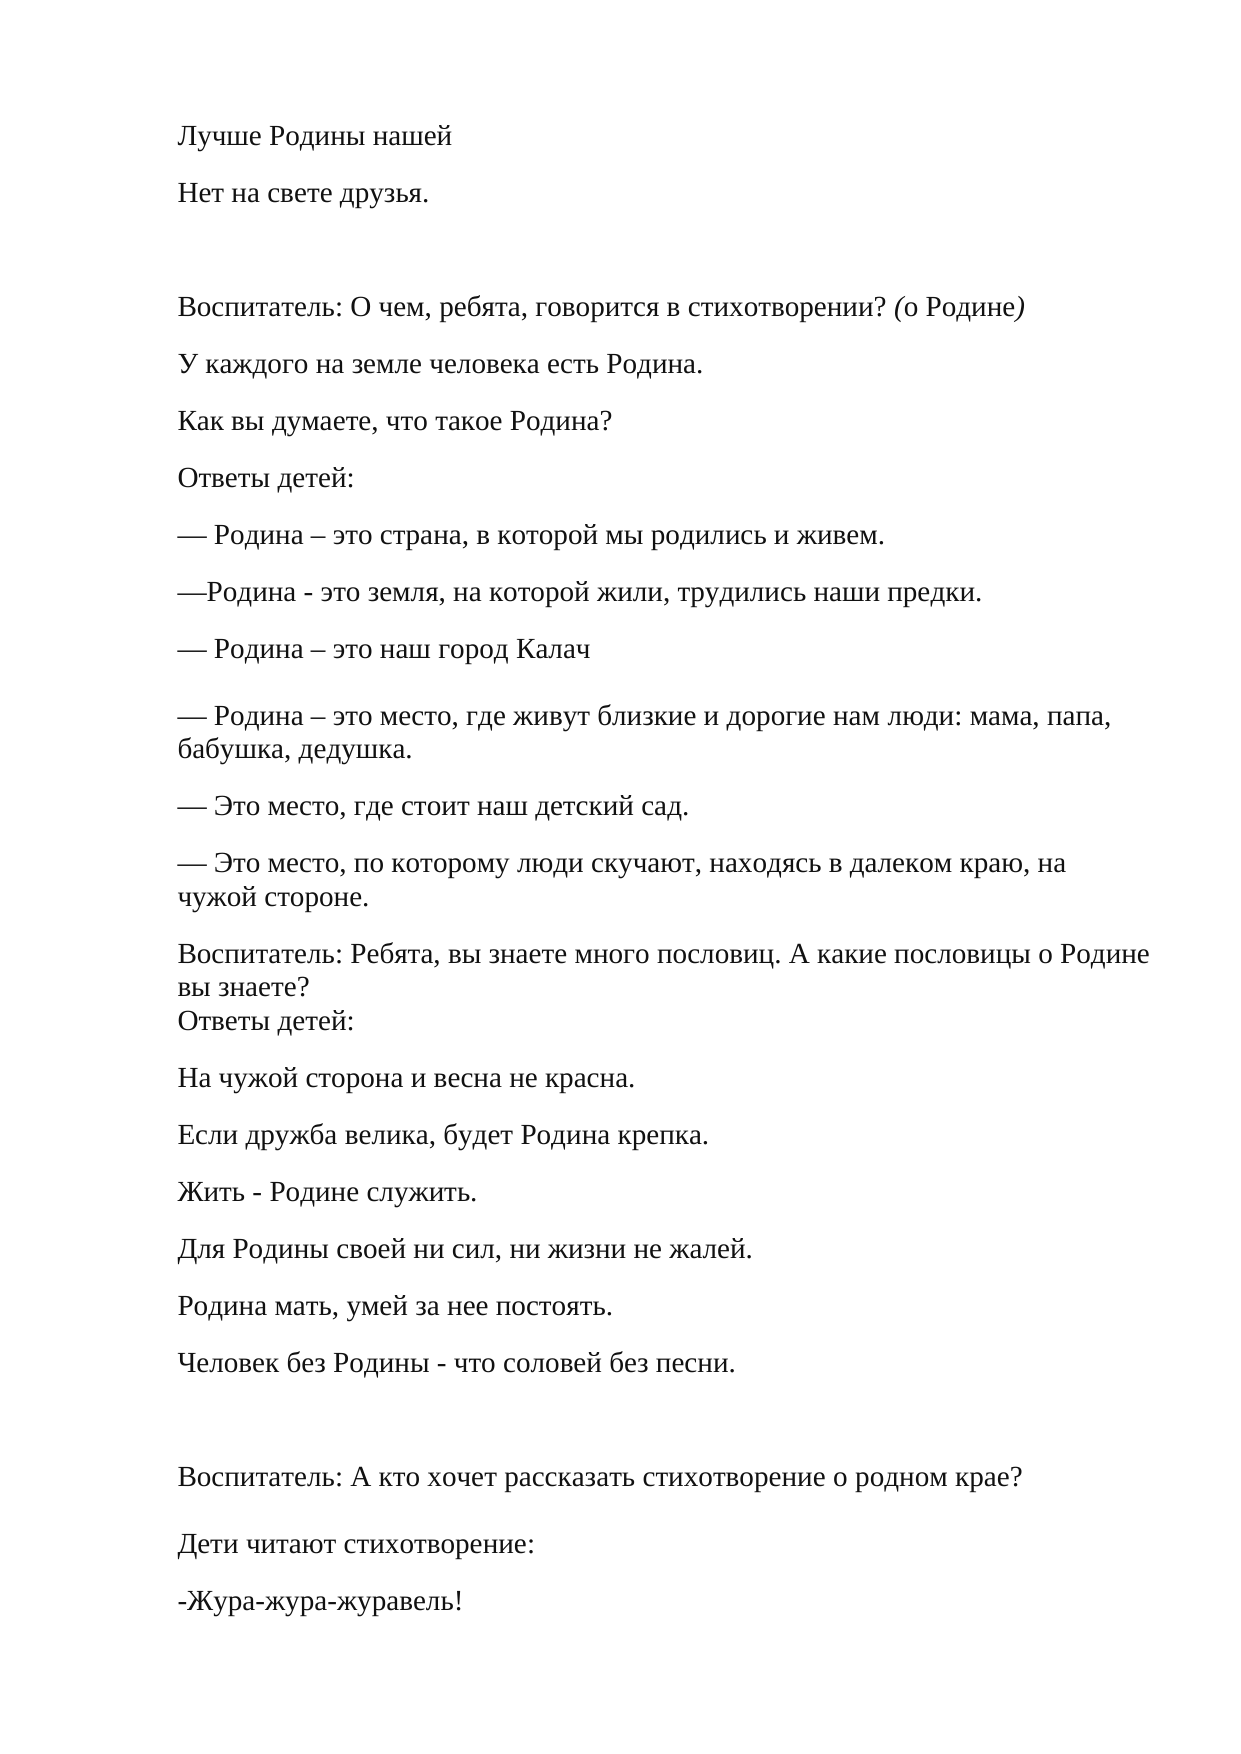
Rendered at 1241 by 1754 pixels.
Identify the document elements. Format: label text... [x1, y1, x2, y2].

text Нет на свете друзья. [177, 175, 1152, 209]
text На чужой сторона и весна не красна. [177, 1060, 1152, 1094]
text Дети читают стихотворение: [177, 1526, 1152, 1559]
text Ответы детей: [177, 460, 1152, 493]
text Воспитатель: О чем, ребята, говорится в стихотворении? (о Родине) [177, 289, 1152, 323]
text — Родина – это место, где живут близкие и дорогие нам люди: мама, папа, бабушка, дедушка. [177, 698, 1152, 765]
text Как вы думаете, что такое Родина? [177, 403, 1152, 437]
text Ответы детей: [177, 1003, 1152, 1037]
text — Родина – это наш город Калач [177, 631, 1152, 664]
text — Это место, где стоит наш детский сад. [177, 788, 1152, 822]
text Жить - Родине служить. [177, 1174, 1152, 1208]
text Воспитатель: А кто хочет рассказать стихотворение о родном крае? [177, 1459, 1152, 1492]
text У каждого на земле человека есть Родина. [177, 346, 1152, 379]
text — Это место, по которому люди скучают, находясь в далеком краю, на чужой стороне. [177, 846, 1152, 913]
text Воспитатель: Ребята, вы знаете много пословиц. А какие пословицы о Родине вы знаете? [177, 936, 1152, 1003]
text Человек без Родины - что соловей без песни. [177, 1345, 1152, 1378]
text Лучше Родины нашей [177, 118, 1152, 152]
text Если дружба велика, будет Родина крепка. [177, 1117, 1152, 1151]
text -Жура-жура-журавель! [177, 1583, 1152, 1617]
text — Родина – это страна, в которой мы родились и живем. [177, 517, 1152, 551]
text —Родина - это земля, на которой жили, трудились наши предки. [177, 574, 1152, 607]
text Родина мать, умей за нее постоять. [177, 1288, 1152, 1322]
text Для Родины своей ни сил, ни жизни не жалей. [177, 1231, 1152, 1264]
